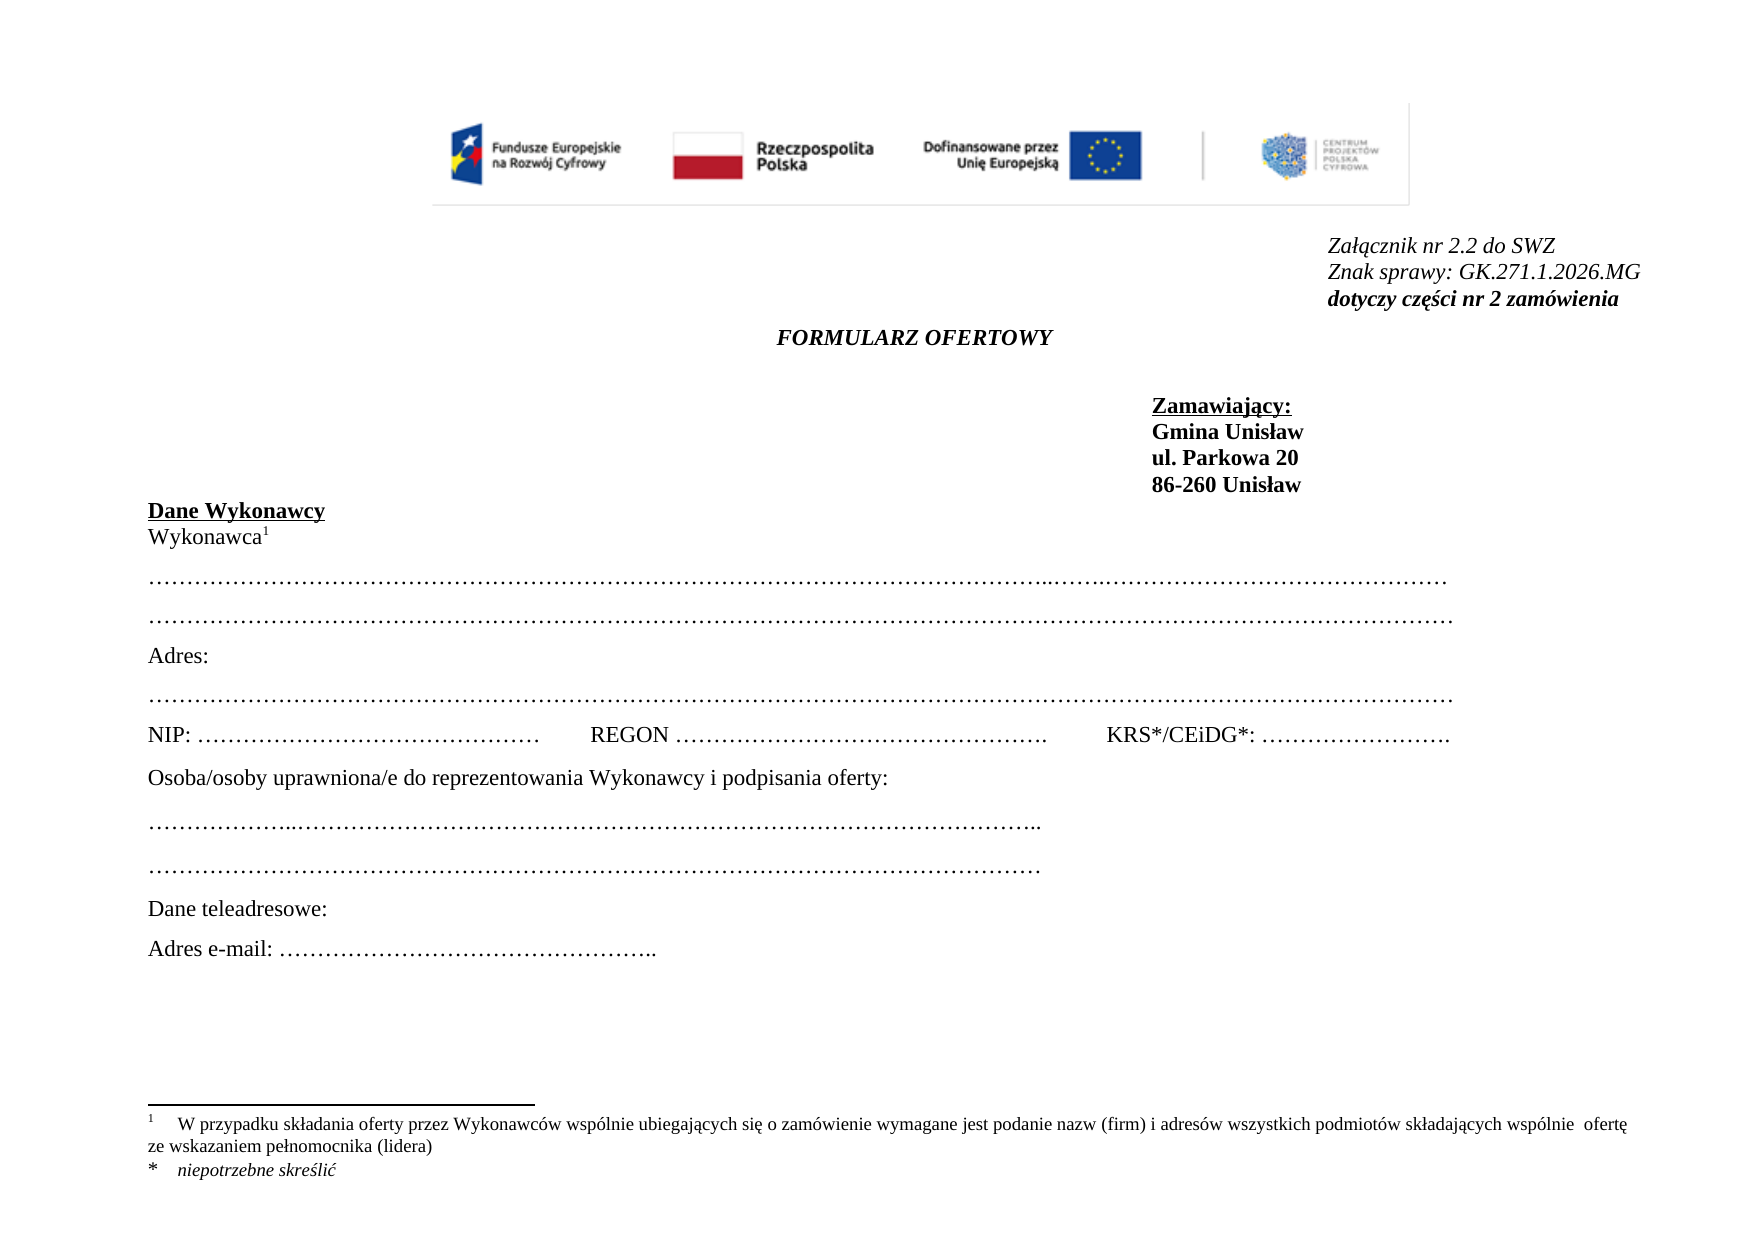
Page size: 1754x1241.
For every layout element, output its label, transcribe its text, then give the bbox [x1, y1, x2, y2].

text Zamawiający: [148, 392, 1695, 418]
table_header Załącznik nr 2.2 do SWZ Znak sprawy: GK.271.1.2026.MG [1316, 232, 1754, 284]
text ………………………………………………………………………………………………………..…….……………………………………… [148, 563, 1695, 589]
text Dane teleadresowe: Adres e-mail: ………………………………………….. [148, 895, 1695, 961]
text Dane Wykonawcy [148, 497, 1695, 523]
text ul. Parkowa 20 [148, 444, 1695, 471]
text NIP: ……………………………………… REGON …………………………………………. KRS*/CEiDG*: ……………………. [148, 721, 1695, 747]
text ……………………………………………………………………………………………………… [148, 852, 1695, 878]
picture [432, 103, 1411, 207]
text Osoba/osoby uprawniona/e do reprezentowania Wykonawcy i podpisania oferty: [148, 764, 1695, 791]
text Wykonawca [148, 523, 1695, 550]
text ……………………………………………………………………………………………………………………………………………………… [148, 681, 1695, 708]
table_cell FORMULARZ OFERTOWY [148, 313, 1683, 365]
text ……………………………………………………………………………………………………………………………………………………… [148, 602, 1695, 629]
text 86-260 Unisław [1078, 471, 1695, 497]
text ………………..…………………………………………………………………………………….. [148, 808, 1695, 834]
table_cell dotyczy części nr 2 zamówienia [1316, 285, 1754, 313]
text Adres: [148, 642, 1695, 668]
text Gmina Unisław [148, 418, 1695, 444]
